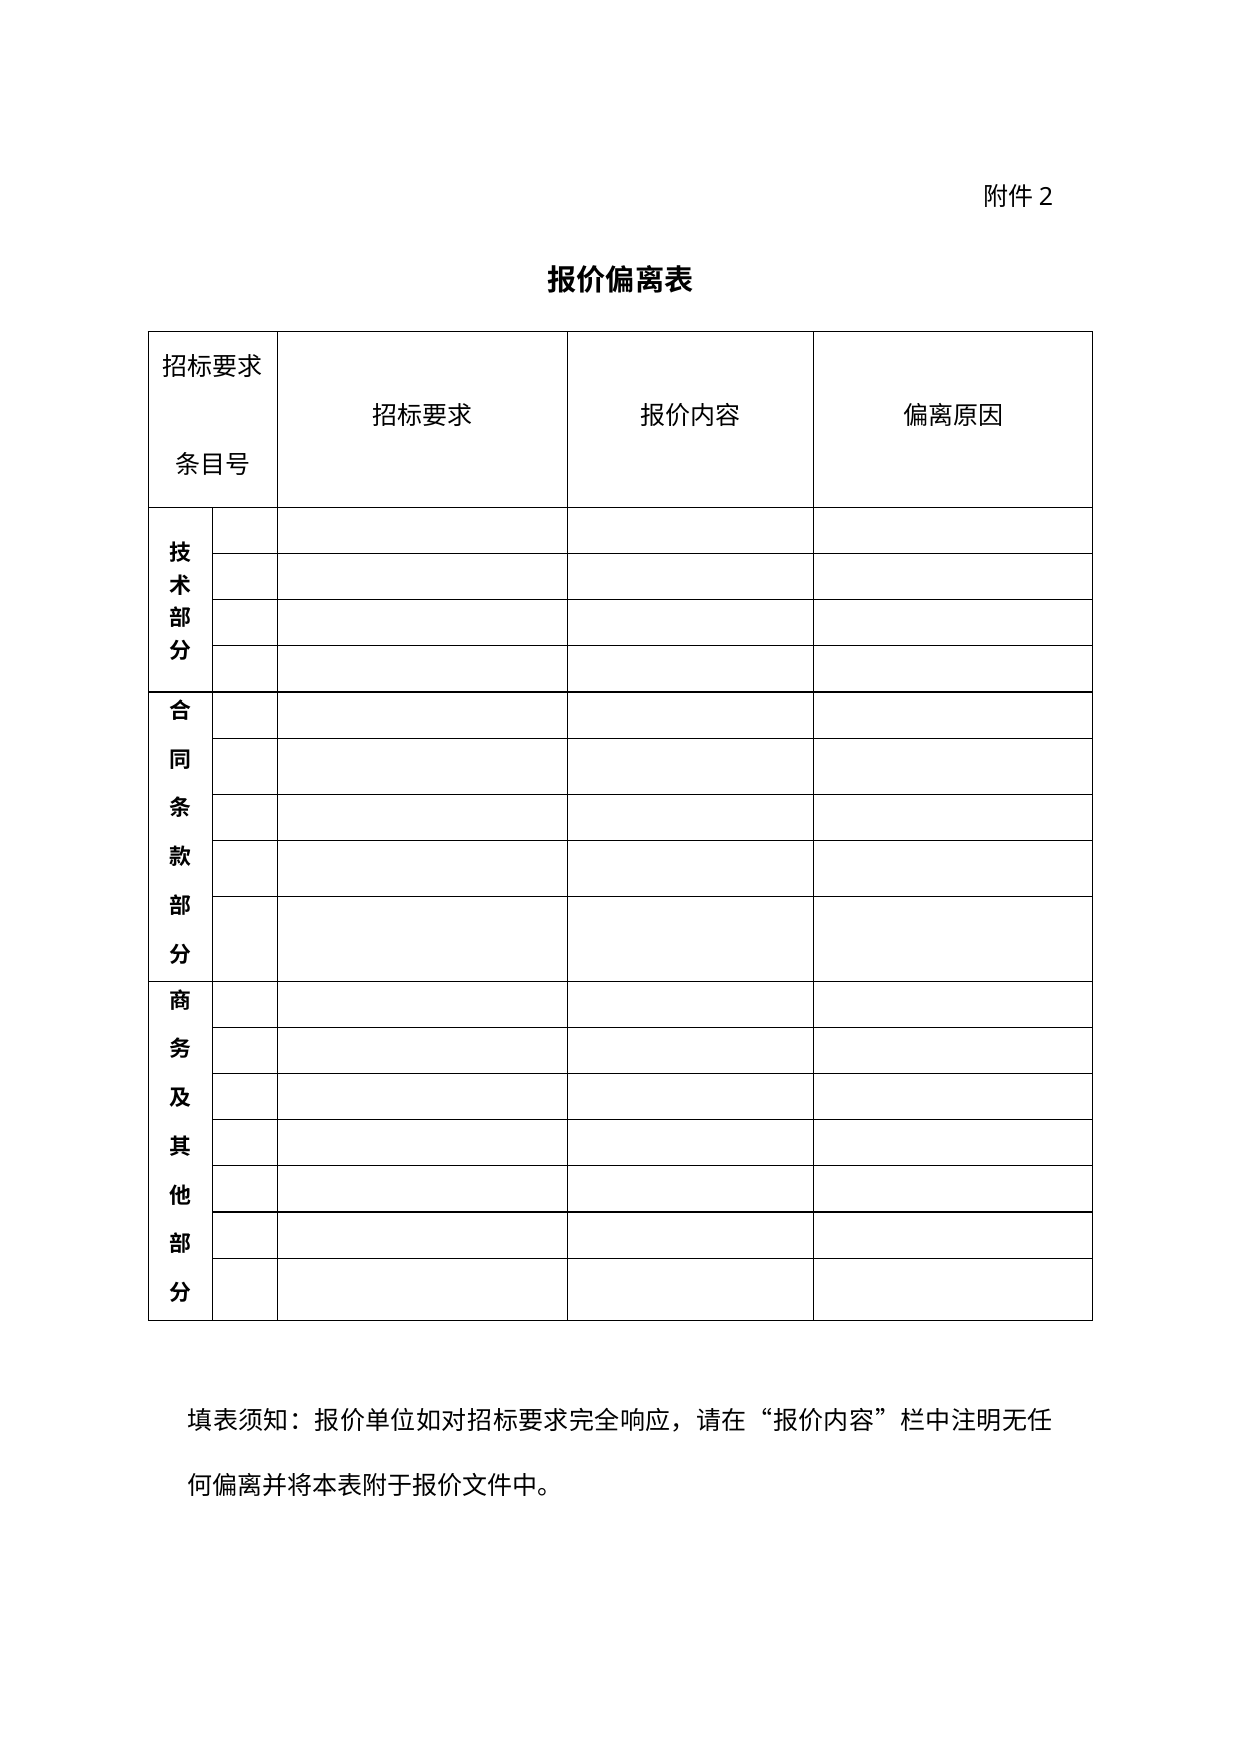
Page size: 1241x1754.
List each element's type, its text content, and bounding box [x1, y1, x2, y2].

table_cell [278, 1213, 567, 1258]
table_cell [814, 1120, 1092, 1165]
table_cell [568, 1074, 813, 1119]
table_cell [213, 1120, 277, 1165]
table_cell [213, 1213, 277, 1258]
table_cell [213, 508, 277, 553]
table_cell [278, 1120, 567, 1165]
table_header 招标要求条目号 [149, 332, 277, 507]
table_cell [278, 1028, 567, 1073]
table_cell [814, 693, 1092, 737]
table_cell [213, 554, 277, 599]
table_cell [568, 897, 813, 981]
table_cell [568, 554, 813, 599]
table_cell [814, 1074, 1092, 1119]
table_cell [814, 897, 1092, 981]
table_cell [278, 982, 567, 1027]
table_cell [213, 897, 277, 981]
table_cell [278, 897, 567, 981]
text 填表须知：报价单位如对招标要求完全响应，请在“报价内容”栏中注明无任何偏离并将本表附于报价文件中。 [187, 1386, 1053, 1516]
table_cell [814, 646, 1092, 691]
table_cell [814, 508, 1092, 553]
table_cell [814, 739, 1092, 794]
table_cell [568, 508, 813, 553]
table_cell [568, 1120, 813, 1165]
table_cell [568, 841, 813, 896]
table_cell [278, 795, 567, 840]
table_cell [568, 795, 813, 840]
table_cell [213, 646, 277, 691]
table_cell [568, 982, 813, 1027]
table_cell 合同条款部分 [149, 693, 212, 981]
table_header 招标要求 [278, 332, 567, 507]
table_cell [213, 795, 277, 840]
table_cell [814, 841, 1092, 896]
table_cell [213, 739, 277, 794]
table_cell [568, 1213, 813, 1258]
table_cell [814, 795, 1092, 840]
table_cell [278, 508, 567, 553]
table_cell [568, 693, 813, 737]
table_cell [568, 1028, 813, 1073]
table_cell [568, 646, 813, 691]
table_cell [213, 1074, 277, 1119]
table_cell [814, 1166, 1092, 1211]
table_cell [213, 841, 277, 896]
table_cell 技术部分 [149, 508, 212, 691]
table_cell [568, 1166, 813, 1211]
table_cell [213, 1028, 277, 1073]
table_cell [278, 693, 567, 737]
table_cell [568, 739, 813, 794]
table_cell [278, 739, 567, 794]
table_cell [278, 554, 567, 599]
table_cell [568, 600, 813, 645]
table_cell [278, 841, 567, 896]
table_cell [278, 1074, 567, 1119]
table_header 偏离原因 [814, 332, 1092, 507]
table_cell [213, 693, 277, 737]
table_cell 商务及其他部分 [149, 982, 212, 1320]
table_cell [213, 982, 277, 1027]
table_cell [278, 600, 567, 645]
table_cell [814, 1259, 1092, 1320]
table_cell [814, 554, 1092, 599]
table_cell [814, 600, 1092, 645]
table_cell [278, 1259, 567, 1320]
table_cell [213, 1259, 277, 1320]
table_cell [814, 1213, 1092, 1258]
table_cell [568, 1259, 813, 1320]
table_header 报价内容 [568, 332, 813, 507]
table_cell [213, 1166, 277, 1211]
text 附件2 [187, 162, 1053, 227]
text 报价偏离表 [187, 245, 1053, 310]
table_cell [814, 1028, 1092, 1073]
table_cell [814, 982, 1092, 1027]
table_cell [278, 1166, 567, 1211]
table_cell [278, 646, 567, 691]
table_cell [213, 600, 277, 645]
